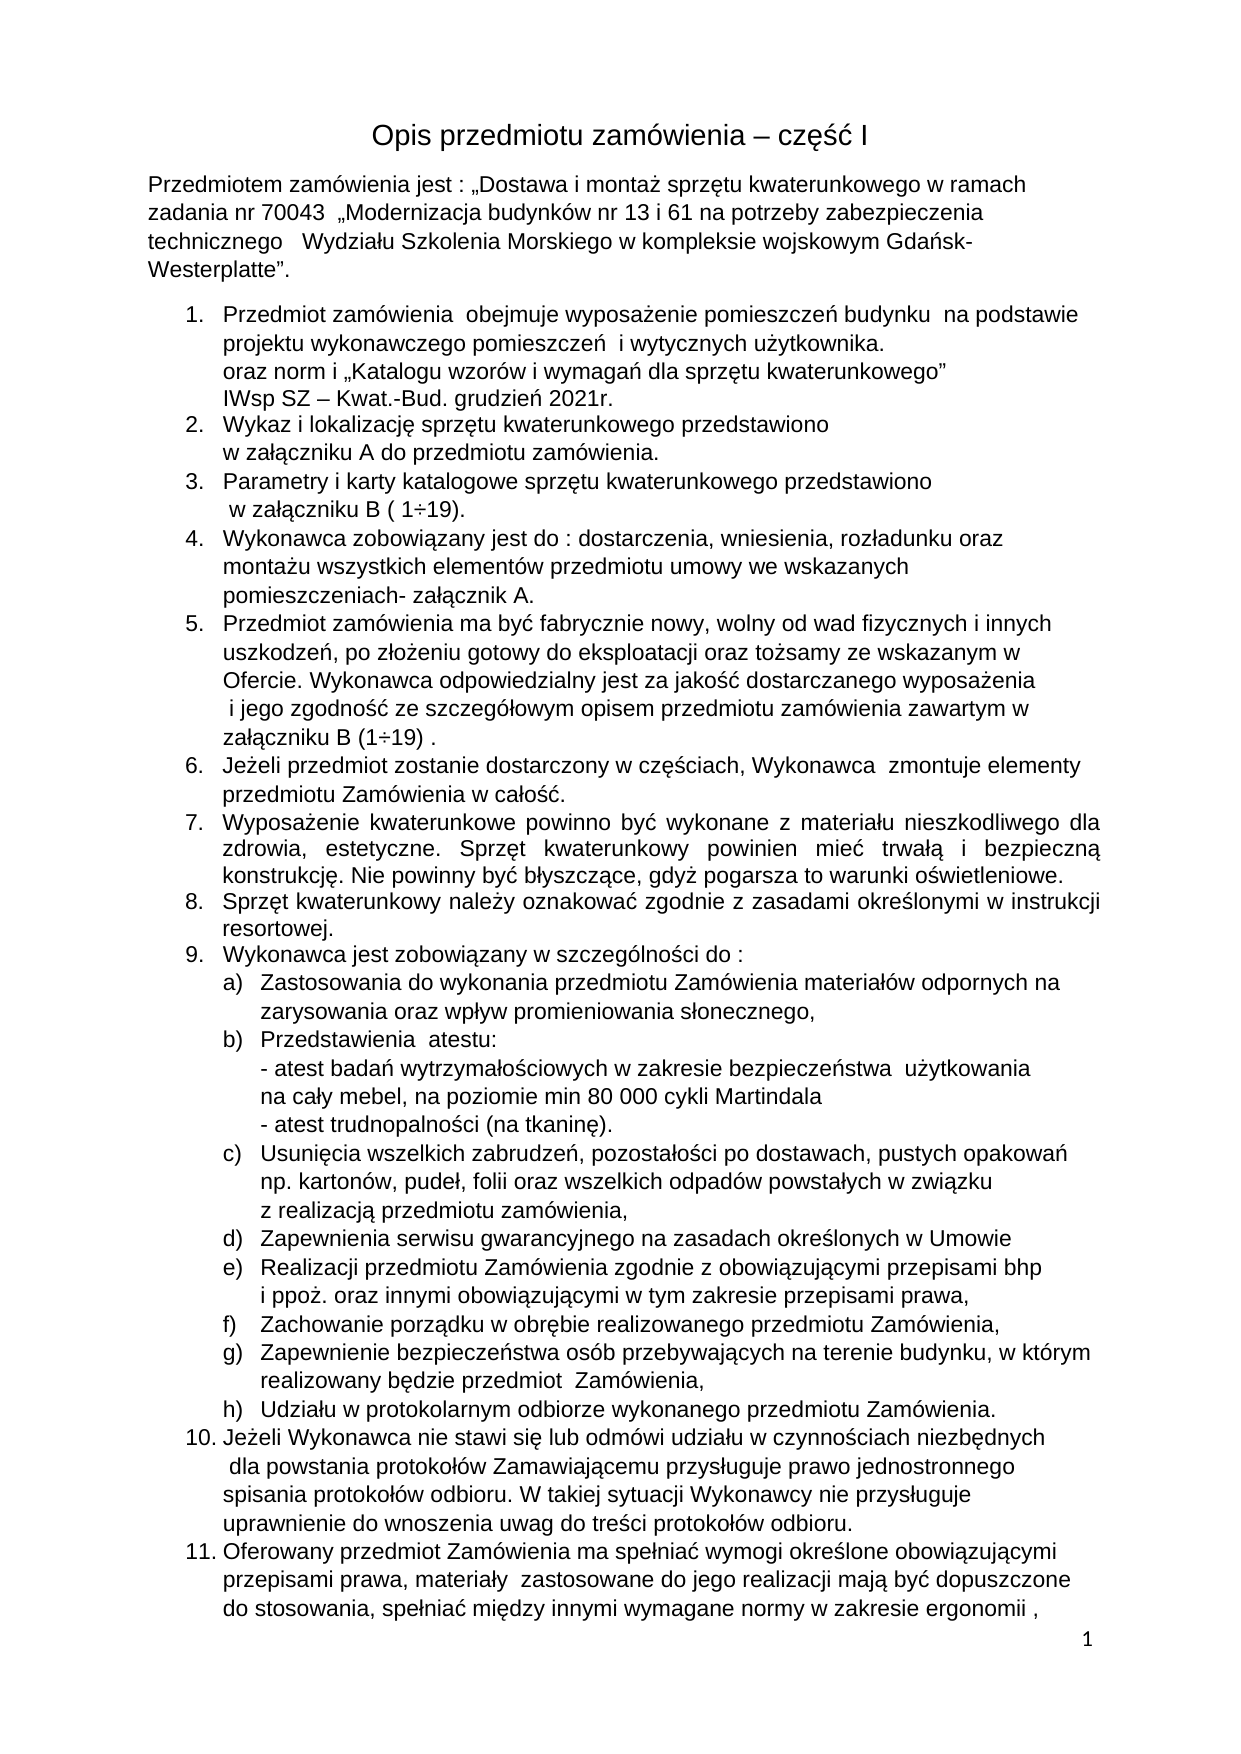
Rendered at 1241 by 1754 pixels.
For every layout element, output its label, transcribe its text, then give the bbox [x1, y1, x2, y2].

text Opis przedmiotu zamówienia – część I [148, 118, 1093, 152]
list Jeżeli przedmiot zostanie dostarczony w częściach, Wykonawca zmontuje elementy przedmiotu Zamówienia w całość. [185, 752, 1093, 807]
list - atest badań wytrzymałościowych w zakresie bezpieczeństwa użytkowania na cały mebel, na poziomie min 80 000 cykli Martindala [260, 1054, 1093, 1109]
list Wykonawca jest zobowiązany w szczególności do : [185, 941, 1093, 967]
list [185, 1538, 1093, 1621]
list Wykaz i lokalizację sprzętu kwaterunkowego przedstawiono w załączniku A do przedmiotu zamówienia. [185, 411, 1093, 466]
list Parametry i karty katalogowe sprzętu kwaterunkowego przedstawiono w załączniku B ( 1÷19). [185, 468, 1093, 523]
list Jeżeli Wykonawca nie stawi się lub odmówi udziału w czynnościach niezbędnych dla powstania protokołów Zamawiającemu przysługuje prawo jednostronnego spisania protokołów odbioru. W takiej sytuacji Wykonawcy nie przysługuje uprawnienie do wnoszenia uwag do treści protokołów odbioru. [185, 1424, 1093, 1536]
list Sprzęt kwaterunkowy należy oznakować zgodnie z zasadami określonymi w instrukcji resortowej. [185, 888, 1101, 941]
list Przedmiot zamówienia ma być fabrycznie nowy, wolny od wad fizycznych i innych uszkodzeń, po złożeniu gotowy do eksploatacji oraz tożsamy ze wskazanym w Ofercie. Wykonawca odpowiedzialny jest za jakość dostarczanego wyposażenia [185, 610, 1093, 693]
list Udziału w protokolarnym odbiorze wykonanego przedmiotu Zamówienia. [223, 1396, 1093, 1422]
list Przedstawienia atestu: [223, 1026, 1093, 1052]
list Zapewnienia serwisu gwarancyjnego na zasadach określonych w Umowie [223, 1225, 1093, 1252]
list Zapewnienie bezpieczeństwa osób przebywających na terenie budynku, w którym realizowany będzie przedmiot Zamówienia, [223, 1339, 1093, 1394]
list IWsp SZ – Kwat.-Bud. grudzień 2021r. [223, 384, 1093, 411]
list oraz norm i „Katalogu wzorów i wymagań dla sprzętu kwaterunkowego” [223, 358, 1093, 384]
text Przedmiotem zamówienia jest : „Dostawa i montaż sprzętu kwaterunkowego w ramach zadania nr 70043 „Modernizacja budynków nr 13 i 61 na potrzeby zabezpieczenia technicznego Wydziału Szkolenia Morskiego w kompleksie wojskowym Gdańsk-Westerplatte”. [148, 171, 1093, 283]
list Przedmiot zamówienia obejmuje wyposażenie pomieszczeń budynku na podstawie projektu wykonawczego pomieszczeń i wytycznych użytkownika. [185, 301, 1093, 356]
list Zachowanie porządku w obrębie realizowanego przedmiotu Zamówienia, [223, 1311, 1093, 1337]
list Usunięcia wszelkich zabrudzeń, pozostałości po dostawach, pustych opakowań np. kartonów, pudeł, folii oraz wszelkich odpadów powstałych w związku z realizacją przedmiotu zamówienia, [223, 1140, 1093, 1223]
list Zastosowania do wykonania przedmiotu Zamówienia materiałów odpornych na zarysowania oraz wpływ promieniowania słonecznego, [223, 969, 1093, 1024]
list - atest trudnopalności (na tkaninę). [260, 1111, 1093, 1138]
list Wyposażenie kwaterunkowe powinno być wykonane z materiału nieszkodliwego dla zdrowia, estetyczne. Sprzęt kwaterunkowy powinien mieć trwałą i bezpieczną konstrukcję. Nie powinny być błyszczące, gdyż pogarsza to warunki oświetleniowe. [185, 809, 1101, 888]
list Realizacji przedmiotu Zamówienia zgodnie z obowiązującymi przepisami bhp i ppoż. oraz innymi obowiązującymi w tym zakresie przepisami prawa, [223, 1254, 1093, 1308]
list Wykonawca zobowiązany jest do : dostarczenia, wniesienia, rozładunku oraz montażu wszystkich elementów przedmiotu umowy we wskazanych pomieszczeniach- załącznik A. [185, 525, 1093, 608]
list i jego zgodność ze szczegółowym opisem przedmiotu zamówienia zawartym w załączniku B (1÷19) . [223, 695, 1093, 750]
